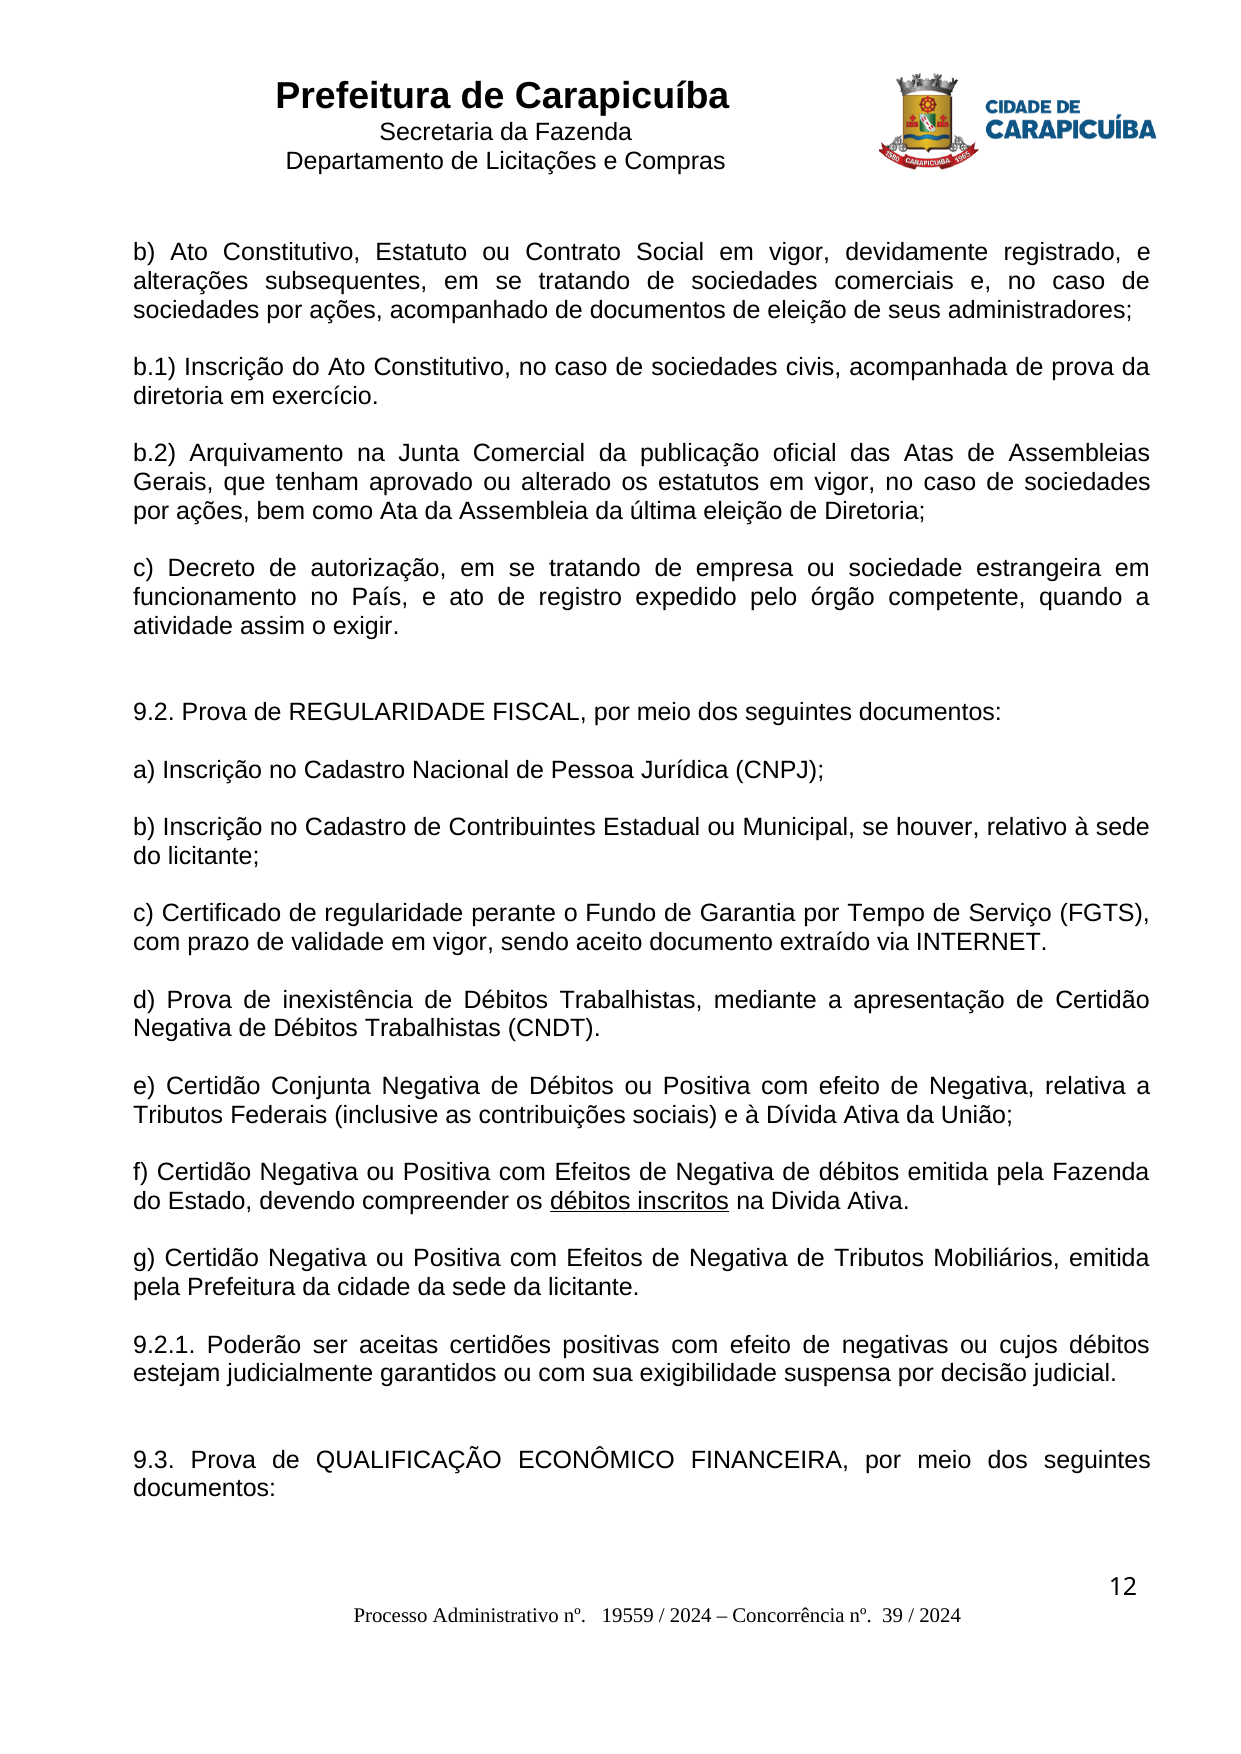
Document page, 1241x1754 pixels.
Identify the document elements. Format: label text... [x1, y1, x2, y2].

picture [877, 65, 1159, 172]
text b.1) Inscrição do Ato Constitutivo, no caso de sociedades civis, acompanhada de prova da diretoria em exercício. [133, 352, 1152, 410]
text c) Certificado de regularidade perante o Fundo de Garantia por Tempo de Serviço (FGTS), com prazo de validade em vigor, sendo aceito documento extraído via INTERNET. [133, 898, 1152, 956]
text b) Ato Constitutivo, Estatuto ou Contrato Social em vigor, devidamente registrado, e alterações subsequentes, em se tratando de sociedades comerciais e, no caso de sociedades por ações, acompanhado de documentos de eleição de seus administradores; [133, 237, 1152, 323]
text c) Decreto de autorização, em se tratando de empresa ou sociedade estrangeira em funcionamento no País, e ato de registro expedido pelo órgão competente, quando a atividade assim o exigir. [133, 553, 1152, 640]
text b.2) Arquivamento na Junta Comercial da publicação oficial das Atas de Assembleias Gerais, que tenham aprovado ou alterado os estatutos em vigor, no caso de sociedades por ações, bem como Ata da Assembleia da última eleição de Diretoria; [133, 438, 1152, 525]
text 9.2.1. Poderão ser aceitas certidões positivas com efeito de negativas ou cujos débitos estejam judicialmente garantidos ou com sua exigibilidade suspensa por decisão judicial. [133, 1330, 1152, 1387]
text 9.3. Prova de QUALIFICAÇÃO ECONÔMICO FINANCEIRA, por meio dos seguintes documentos: [133, 1445, 1152, 1502]
text b) Inscrição no Cadastro de Contribuintes Estadual ou Municipal, se houver, relativo à sede do licitante; [133, 812, 1152, 870]
text a) Inscrição no Cadastro Nacional de Pessoa Jurídica (CNPJ); [133, 755, 1152, 783]
text e) Certidão Conjunta Negativa de Débitos ou Positiva com efeito de Negativa, relativa a Tributos Federais (inclusive as contribuições sociais) e à Dívida Ativa da União; [133, 1071, 1152, 1128]
text 9.2. Prova de REGULARIDADE FISCAL, por meio dos seguintes documentos: [133, 697, 1152, 726]
text d) Prova de inexistência de Débitos Trabalhistas, mediante a apresentação de Certidão Negativa de Débitos Trabalhistas (CNDT). [133, 985, 1152, 1042]
text g) Certidão Negativa ou Positiva com Efeitos de Negativa de Tributos Mobiliários, emitida pela Prefeitura da cidade da sede da licitante. [133, 1243, 1152, 1301]
text f) Certidão Negativa ou Positiva com Efeitos de Negativa de débitos emitida pela Fazenda do Estado, devendo compreender os débitos inscritos na Divida Ativa. [133, 1157, 1152, 1215]
